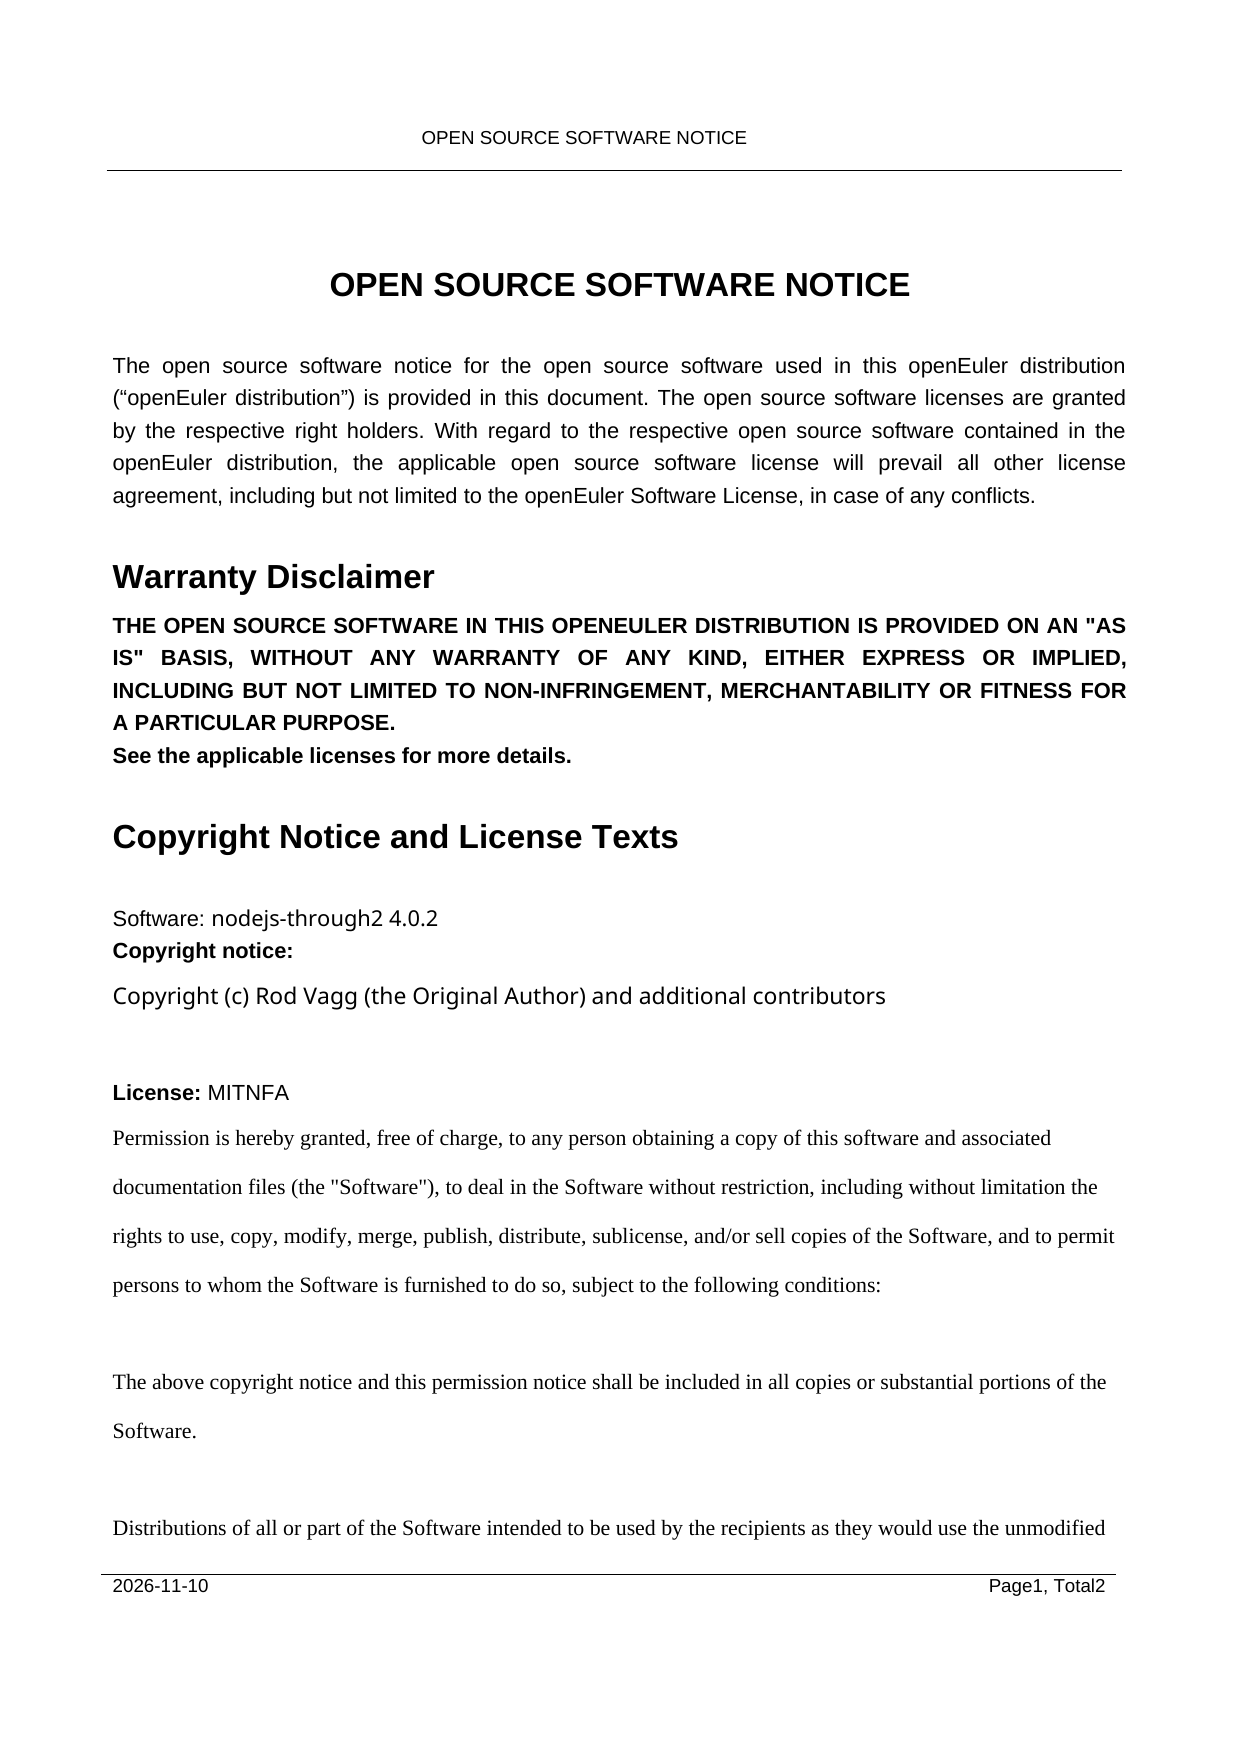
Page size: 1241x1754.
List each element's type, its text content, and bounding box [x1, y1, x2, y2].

text License: MITNFA [112, 1077, 1128, 1109]
text OPEN SOURCE SOFTWARE NOTICE [112, 251, 1128, 316]
text Copyright Notice and License Texts [112, 804, 1128, 869]
text The open source software notice for the open source software used in this openEuler distribution (“openEuler distribution”) is provided in this document. The open source software licenses are granted by the respective right holders. With regard to the respective open source software contained in the openEuler distribution, the applicable open source software license will prevail all other license agreement, including but not limited to the openEuler Software License, in case of any conflicts. [112, 349, 1128, 511]
text Copyright (c) Rod Vagg (the Original Author) and additional contributors [112, 979, 1128, 1060]
text Warranty Disclaimer [112, 544, 1128, 609]
text Software: nodejs-through2 4.0.2 [112, 901, 1128, 934]
text Copyright notice: [112, 934, 1128, 966]
text THE OPEN SOURCE SOFTWARE IN THIS OPENEULER DISTRIBUTION IS PROVIDED ON AN "AS IS" BASIS, WITHOUT ANY WARRANTY OF ANY KIND, EITHER EXPRESS OR IMPLIED, INCLUDING BUT NOT LIMITED TO NON-INFRINGEMENT, MERCHANTABILITY OR FITNESS FOR A PARTICULAR PURPOSE. See the applicable licenses for more details. [112, 609, 1128, 771]
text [112, 1122, 1128, 1544]
